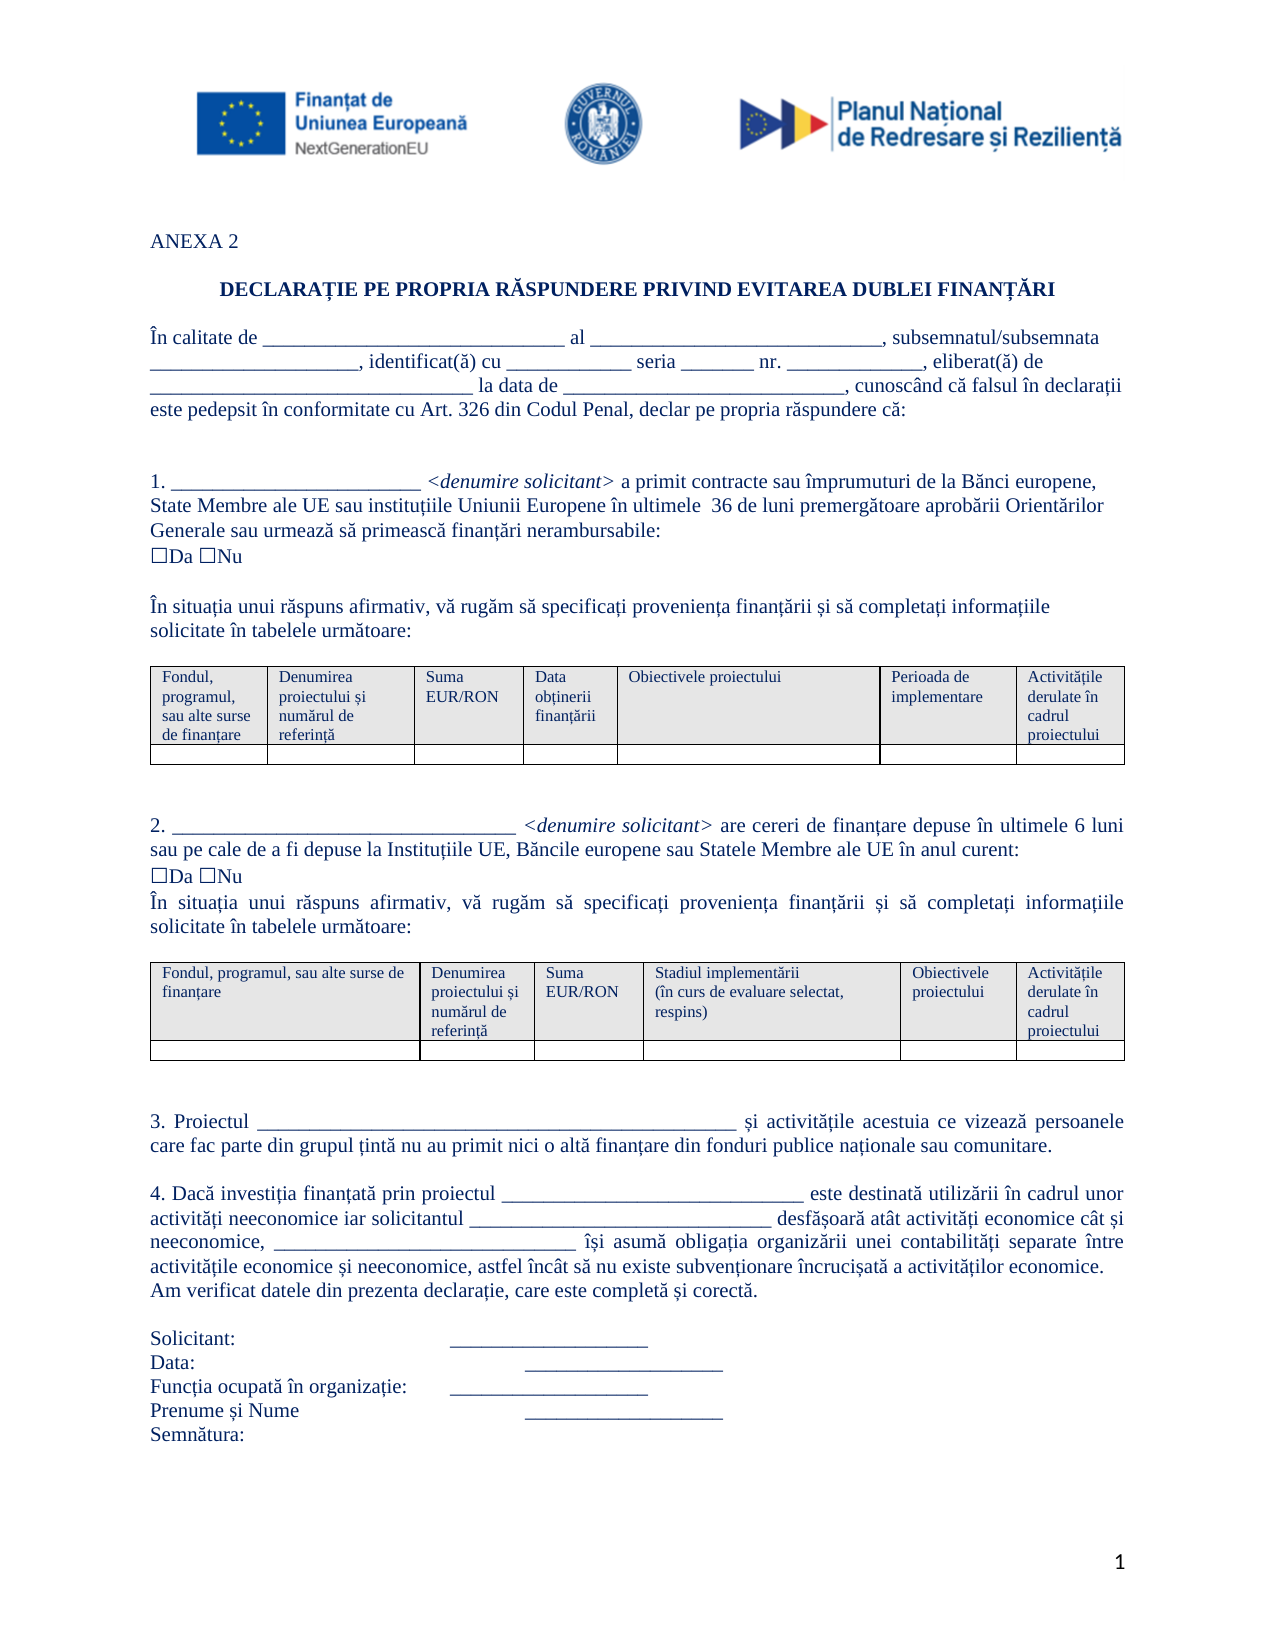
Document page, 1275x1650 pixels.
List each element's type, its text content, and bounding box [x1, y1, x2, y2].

table_header Fondul, programul, sau alte surse de finanțare [151, 667, 267, 744]
table_header Suma EUR/RON [415, 667, 523, 744]
text Am verificat datele din prezenta declarație, care este completă și corectă. [150, 1278, 1125, 1302]
table_header Data obținerii finanțării [524, 667, 617, 744]
table_cell [151, 1041, 419, 1060]
text 2. _________________________________ <denumire solicitant> are cereri de finanțare depuse în ultimele 6 luni sau pe cale de a fi depuse la Instituțiile UE, Băncile europene sau Statele Membre ale UE în anul curent: [150, 813, 1125, 861]
text ☐Da ☐Nu [150, 861, 1125, 890]
text În situația unui răspuns afirmativ, vă rugăm să specificați proveniența finanțării și să completați informațiile solicitate în tabelele următoare: [150, 594, 1125, 642]
text DECLARAȚIE PE PROPRIA RĂSPUNDERE PRIVIND EVITAREA DUBLEI FINANȚĂRI [150, 277, 1125, 301]
table_header Denumirea proiectului și numărul de referință [421, 963, 534, 1040]
table_cell [881, 745, 1016, 764]
text Prenume și Nume ___________________ [150, 1398, 1125, 1422]
table_header Suma EUR/RON [535, 963, 643, 1040]
table_cell [618, 745, 879, 764]
table_header Activitățile derulate în cadrul proiectului [1017, 963, 1124, 1040]
table_header Fondul, programul, sau alte surse de finanțare [151, 963, 419, 1040]
table_header Activitățile derulate în cadrul proiectului [1017, 667, 1124, 744]
picture [150, 65, 1125, 181]
table_cell [644, 1041, 900, 1060]
table_cell [901, 1041, 1016, 1060]
table_header Obiectivele proiectului [618, 667, 879, 744]
text 3. Proiectul ______________________________________________ și activitățile acestuia ce vizează persoanele care fac parte din grupul țintă nu au primit nici o altă finanțare din fonduri publice naționale sau comunitare. [150, 1109, 1125, 1157]
text În calitate de _____________________________ al ____________________________, subsemnatul/subsemnata ____________________, identificat(ă) cu ____________ seria _______ nr. _____________, eliberat(ă) de _______________________________ la data de ___________________________, cunoscând că falsul în declarații este pedepsit în conformitate cu Art. 326 din Codul Penal, declar pe propria răspundere că: [150, 325, 1125, 421]
table_cell [1017, 745, 1124, 764]
text În situația unui răspuns afirmativ, vă rugăm să specificați proveniența finanțării și să completați informațiile solicitate în tabelele următoare: [150, 890, 1125, 938]
table_cell [268, 745, 414, 764]
table_header Denumirea proiectului și numărul de referință [268, 667, 414, 744]
text ANEXA 2 [150, 229, 1125, 253]
text 1. ________________________ <denumire solicitant> a primit contracte sau împrumuturi de la Bănci europene, State Membre ale UE sau instituțiile Uniunii Europene în ultimele 36 de luni premergătoare aprobării Orientărilor Generale sau urmează să primească finanțări nerambursabile: [150, 469, 1125, 542]
text Solicitant: ___________________ [150, 1326, 1125, 1350]
text ☐Da ☐Nu [150, 542, 1125, 570]
text 4. Dacă investiția finanțată prin proiectul _____________________________ este destinată utilizării în cadrul unor activități neeconomice iar solicitantul _____________________________ desfășoară atât activități economice cât și neeconomice, _____________________________ își asumă obligația organizării unei contabilități separate între activitățile economice și neeconomice, astfel încât să nu existe subvenționare încrucișată a activităților economice. [150, 1181, 1125, 1278]
table_header Obiectivele proiectului [901, 963, 1016, 1040]
text Semnătura: [150, 1422, 1125, 1446]
table_cell [1017, 1041, 1124, 1060]
table_cell [524, 745, 617, 764]
table_cell [415, 745, 523, 764]
table_cell [421, 1041, 534, 1060]
table_cell [535, 1041, 643, 1060]
table_header Perioada de implementare [881, 667, 1016, 744]
table_cell [151, 745, 267, 764]
text Data: ___________________ [150, 1350, 1125, 1374]
text Funcția ocupată în organizație: ___________________ [150, 1374, 1125, 1398]
table_header Stadiul implementării (în curs de evaluare selectat, respins) [644, 963, 900, 1040]
